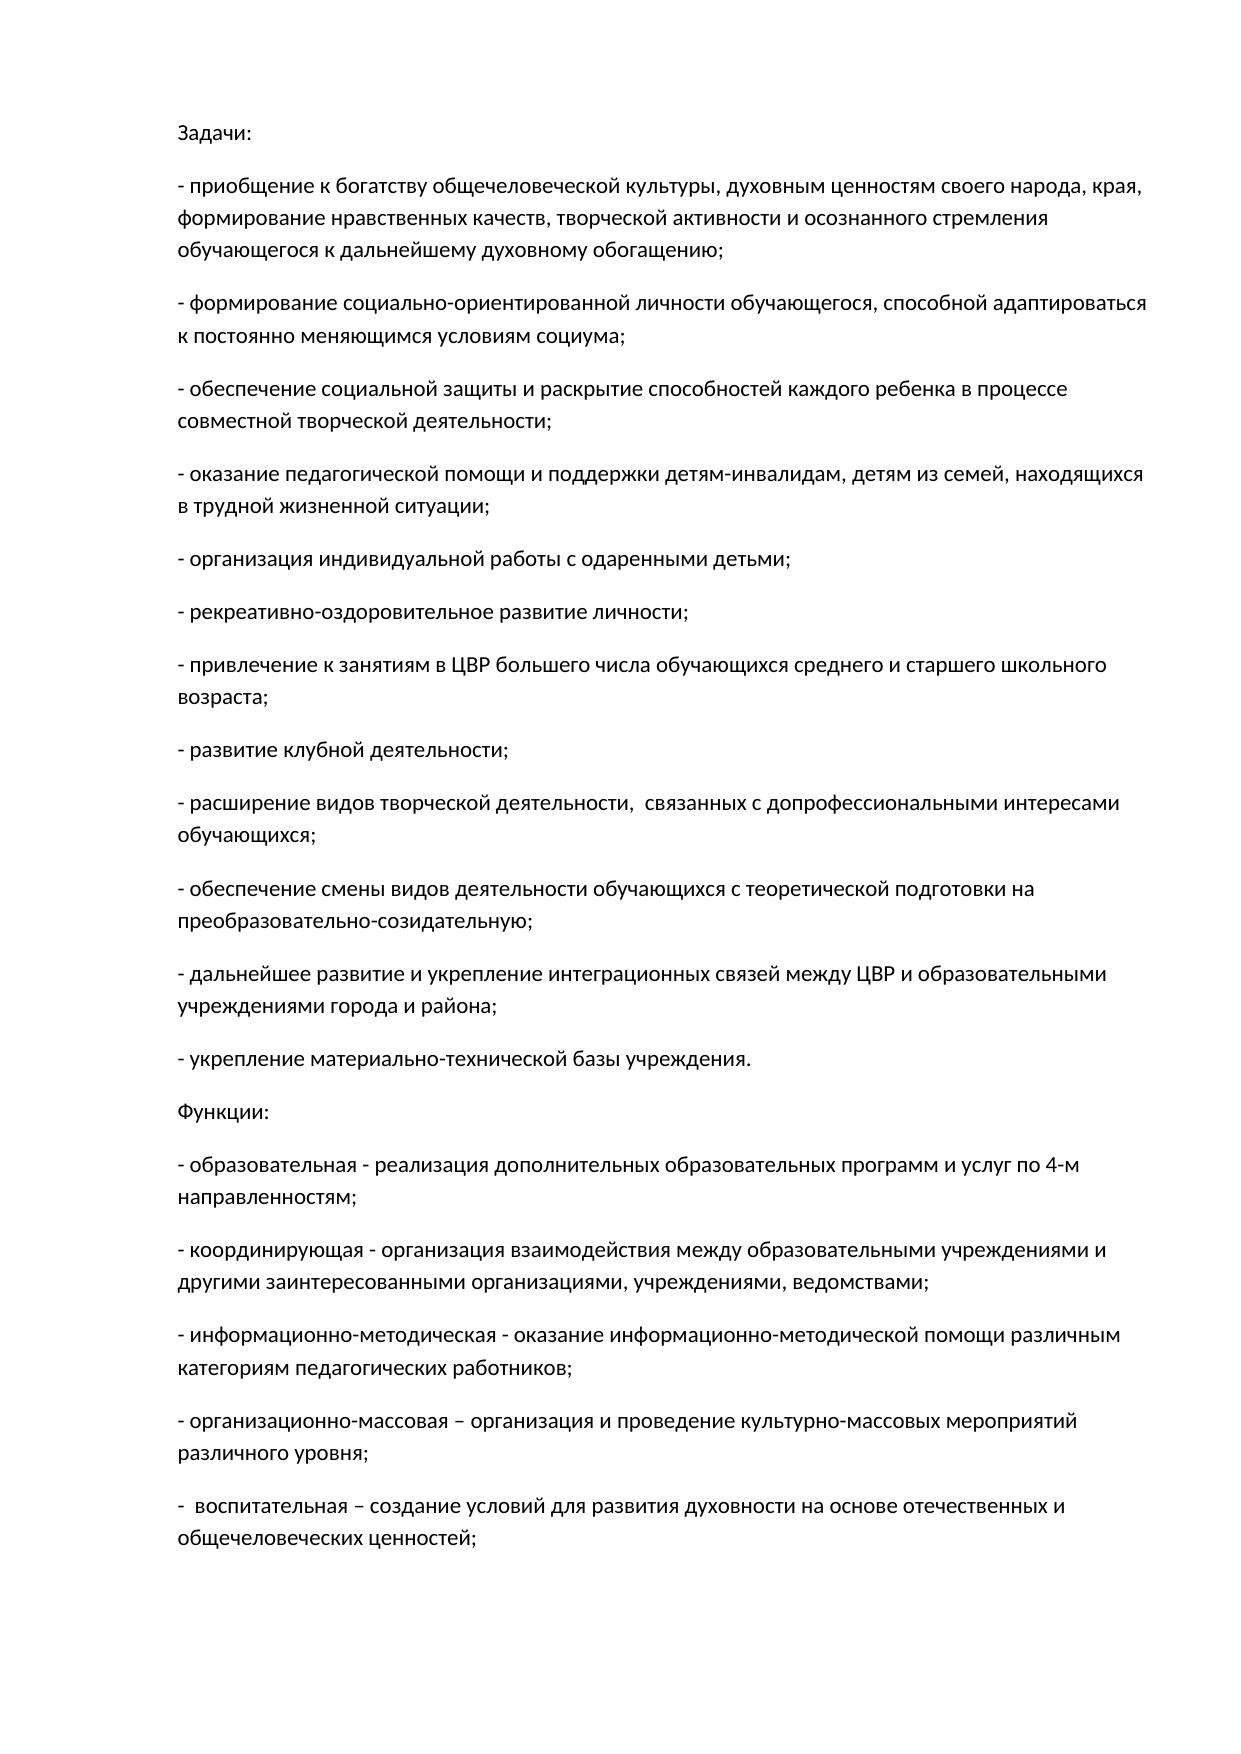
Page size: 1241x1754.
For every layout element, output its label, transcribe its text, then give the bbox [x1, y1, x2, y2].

text - расширение видов творческой деятельности, связанных с допрофессиональными интересами обучающихся; [177, 788, 1152, 849]
text - организация индивидуальной работы с одаренными детьми; [177, 544, 1152, 572]
text - воспитательная – создание условий для развития духовности на основе отечественных и общечеловеческих ценностей; [177, 1491, 1152, 1551]
text - информационно-методическая - оказание информационно-методической помощи различным категориям педагогических работников; [177, 1321, 1152, 1381]
text - образовательная - реализация дополнительных образовательных программ и услуг по 4-м направленностям; [177, 1150, 1152, 1210]
text - привлечение к занятиям в ЦВР большего числа обучающихся среднего и старшего школьного возраста; [177, 650, 1152, 710]
text - организационно-массовая – организация и проведение культурно-массовых мероприятий различного уровня; [177, 1406, 1152, 1466]
text - укрепление материально-технической базы учреждения. [177, 1044, 1152, 1072]
text - приобщение к богатству общечеловеческой культуры, духовным ценностям своего народа, края, формирование нравственных качеств, творческой активности и осознанного стремления обучающегося к дальнейшему духовному обогащению; [177, 171, 1152, 263]
text Функции: [177, 1097, 1152, 1125]
text - рекреативно-оздоровительное развитие личности; [177, 597, 1152, 625]
text - координирующая - организация взаимодействия между образовательными учреждениями и другими заинтересованными организациями, учреждениями, ведомствами; [177, 1235, 1152, 1296]
text - обеспечение смены видов деятельности обучающихся с теоретической подготовки на преобразовательно-созидательную; [177, 874, 1152, 934]
text - оказание педагогической помощи и поддержки детям-инвалидам, детям из семей, находящихся в трудной жизненной ситуации; [177, 459, 1152, 519]
text - дальнейшее развитие и укрепление интеграционных связей между ЦВР и образовательными учреждениями города и района; [177, 959, 1152, 1019]
text - развитие клубной деятельности; [177, 735, 1152, 763]
text Задачи: [177, 118, 1152, 146]
text - обеспечение социальной защиты и раскрытие способностей каждого ребенка в процессе совместной творческой деятельности; [177, 374, 1152, 434]
text - формирование социально-ориентированной личности обучающегося, способной адаптироваться к постоянно меняющимся условиям социума; [177, 288, 1152, 349]
